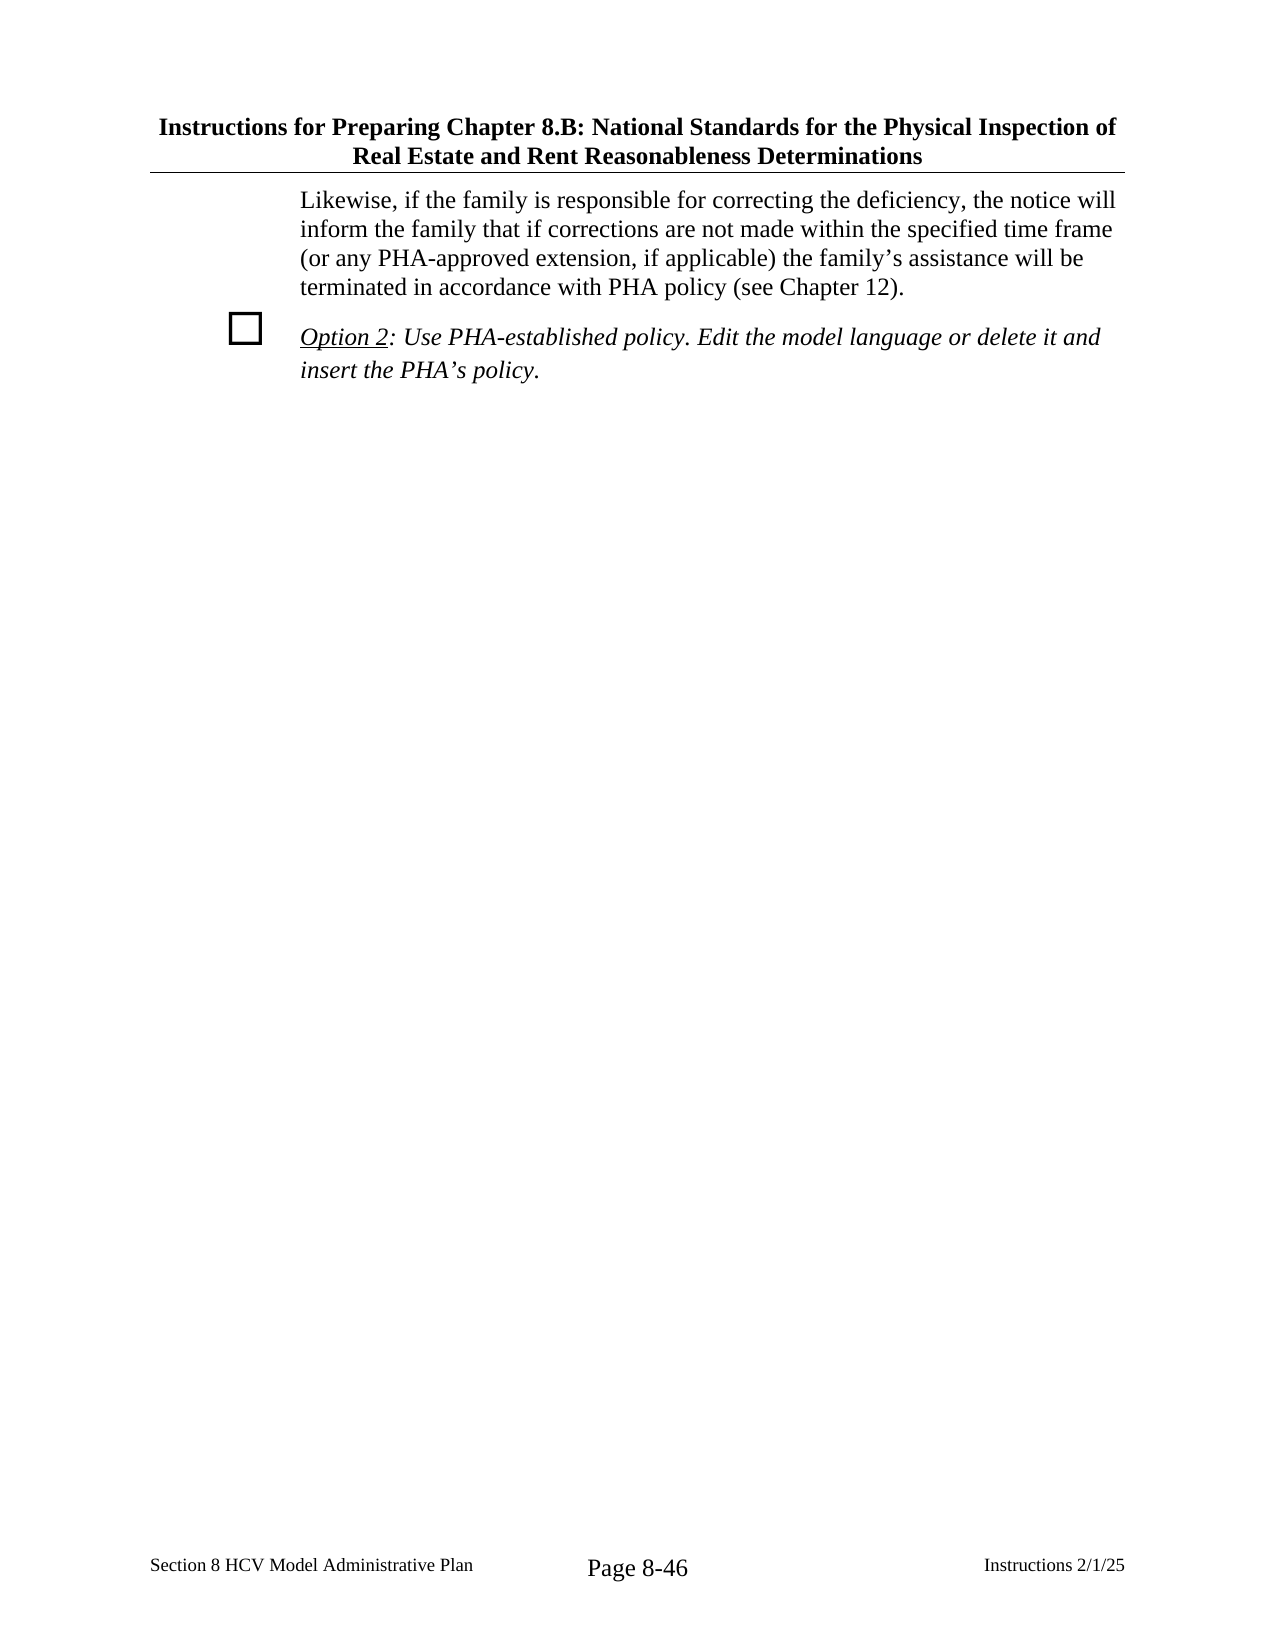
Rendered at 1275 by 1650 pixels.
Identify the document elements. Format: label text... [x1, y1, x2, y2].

text Likewise, if the family is responsible for correcting the deficiency, the notice will inform the family that if corrections are not made within the specified time frame (or any PHA-approved extension, if applicable) the family’s assistance will be terminated in accordance with PHA policy (see Chapter 12). [300, 186, 1125, 301]
text Option 2: Use PHA-established policy. Edit the model language or delete it and insert the PHA’s policy. [225, 313, 1125, 383]
